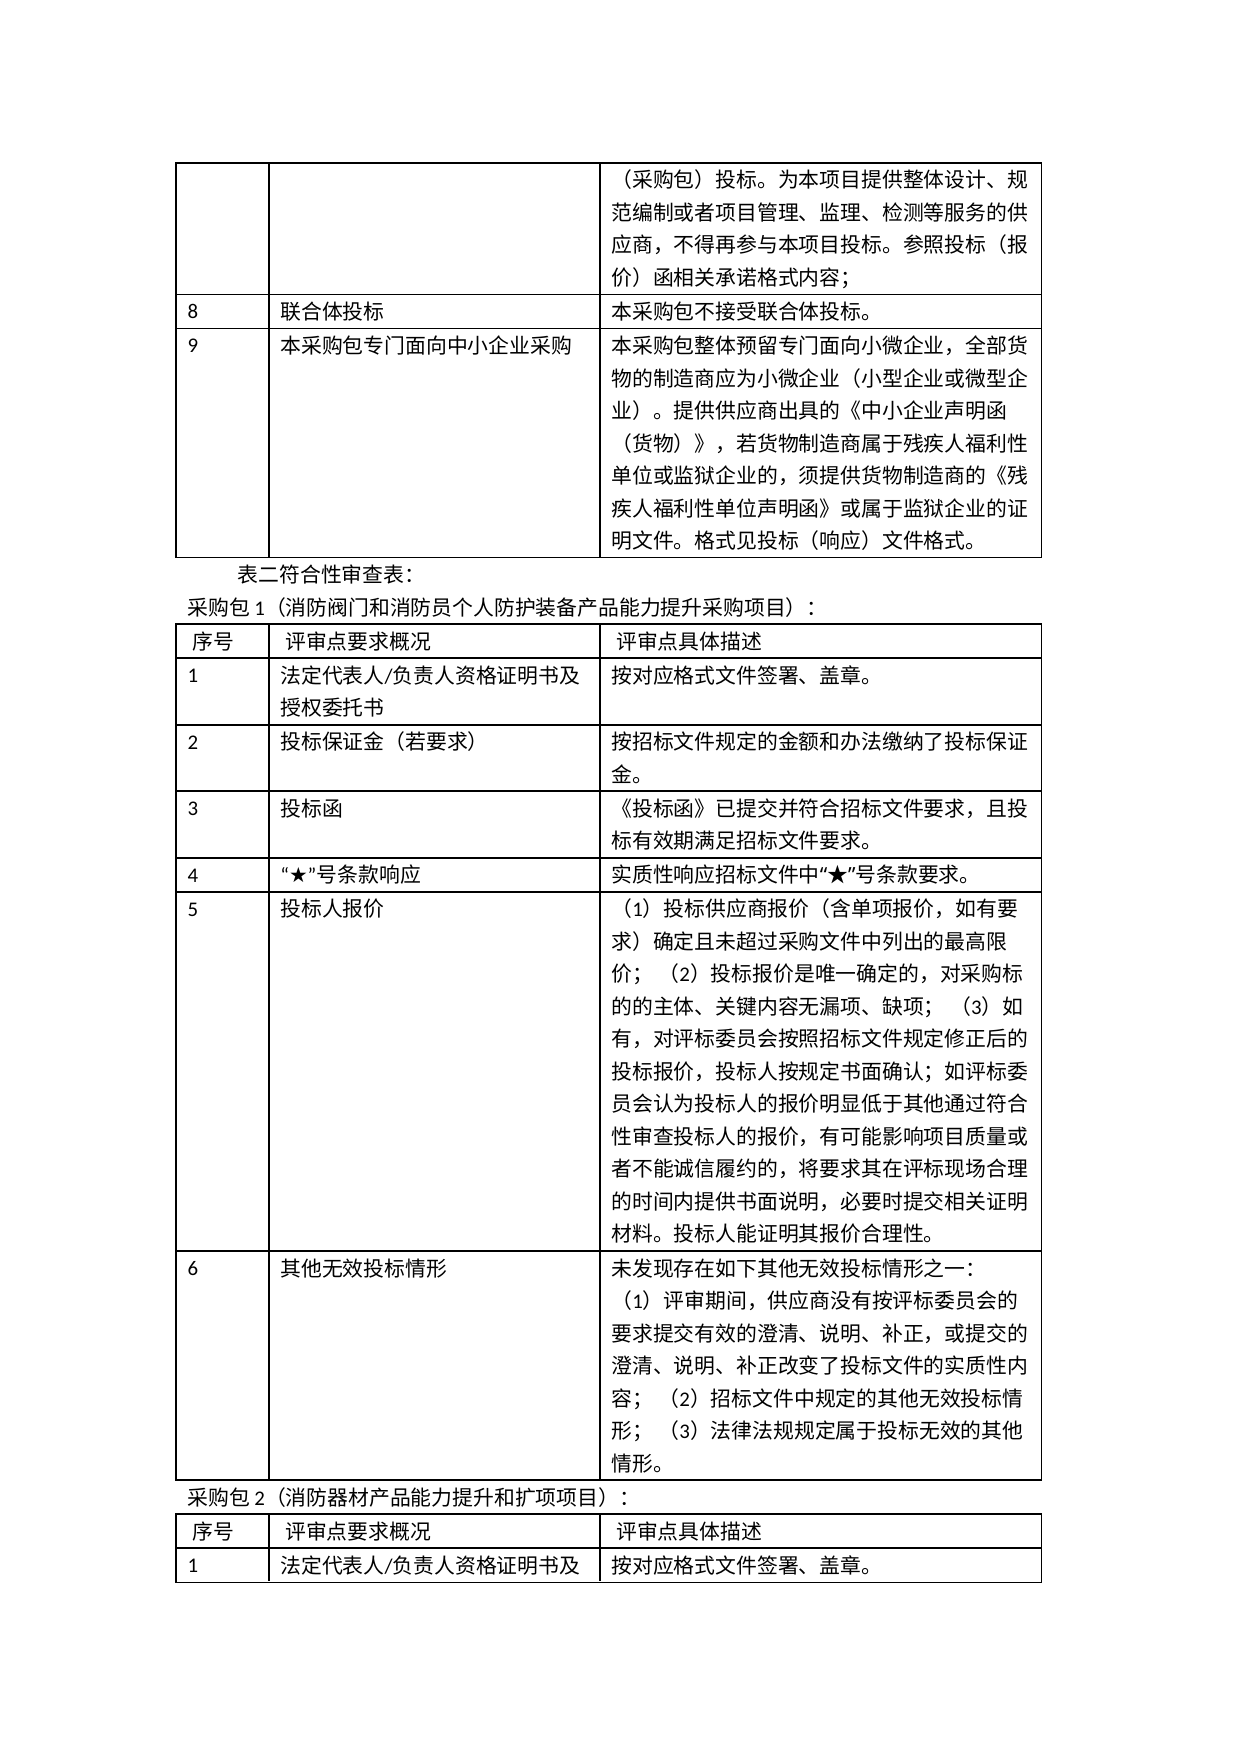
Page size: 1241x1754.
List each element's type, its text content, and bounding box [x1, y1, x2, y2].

table_cell 其他无效投标情形 [270, 1252, 599, 1479]
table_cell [270, 164, 599, 293]
table_cell 1 [177, 1549, 268, 1581]
table_cell 未发现存在如下其他无效投标情形之一： （1）评审期间，供应商没有按评标委员会的要求提交有效的澄清、说明、补正，或提交的澄清、说明、补正改变了投标文件的实质性内容； （2）招标文件中规定的其他无效投标情形； （3）法律法规规定属于投标无效的其他情形。 [601, 1252, 1041, 1479]
text 采购包2（消防器材产品能力提升和扩项项目）： [187, 1481, 1053, 1513]
table_cell 实质性响应招标文件中“★”号条款要求。 [601, 859, 1041, 891]
table_header 评审点具体描述 [601, 1515, 1041, 1547]
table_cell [601, 164, 1041, 293]
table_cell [270, 1549, 599, 1581]
table_cell “★”号条款响应 [270, 859, 599, 891]
table_cell 5 [177, 893, 268, 1250]
table_cell 7 [177, 164, 268, 293]
table_cell 《投标函》已提交并符合招标文件要求，且投标有效期满足招标文件要求。 [601, 792, 1041, 857]
text 采购包1（消防阀门和消防员个人防护装备产品能力提升采购项目）： [187, 591, 1053, 623]
table_header 序号 [177, 625, 268, 657]
table_cell 法定代表人/负责人资格证明书及授权委托书 [270, 659, 599, 724]
table_header 序号 [177, 1515, 268, 1547]
table_cell 4 [177, 859, 268, 891]
table_cell 按招标文件规定的金额和办法缴纳了投标保证金。 [601, 726, 1041, 790]
table_header 评审点具体描述 [601, 625, 1041, 657]
table_cell 按对应格式文件签署、盖章。 [601, 659, 1041, 724]
table_header 评审点要求概况 [270, 625, 599, 657]
table_cell 投标保证金（若要求） [270, 726, 599, 790]
table_cell 联合体投标 [270, 295, 599, 328]
table_cell 本采购包专门面向中小企业采购 [270, 329, 599, 557]
table_cell 投标函 [270, 792, 599, 857]
table_cell 投标人报价 [270, 893, 599, 1250]
table_cell 按对应格式文件签署、盖章。 [601, 1549, 1041, 1581]
table_cell 2 [177, 726, 268, 790]
table_cell 8 [177, 295, 268, 328]
table_cell 本采购包整体预留专门面向小微企业，全部货物的制造商应为小微企业（小型企业或微型企业）。提供供应商出具的《中小企业声明函（货物）》，若货物制造商属于残疾人福利性单位或监狱企业的，须提供货物制造商的《残疾人福利性单位声明函》或属于监狱企业的证明文件。格式见投标（响应）文件格式。 [601, 329, 1041, 557]
table_cell 6 [177, 1252, 268, 1479]
text 表二符合性审查表： [187, 558, 1053, 591]
table_cell 1 [177, 659, 268, 724]
table_cell 3 [177, 792, 268, 857]
table_header 评审点要求概况 [270, 1515, 599, 1547]
table_cell 本采购包不接受联合体投标。 [601, 295, 1041, 328]
table_cell 9 [177, 329, 268, 557]
